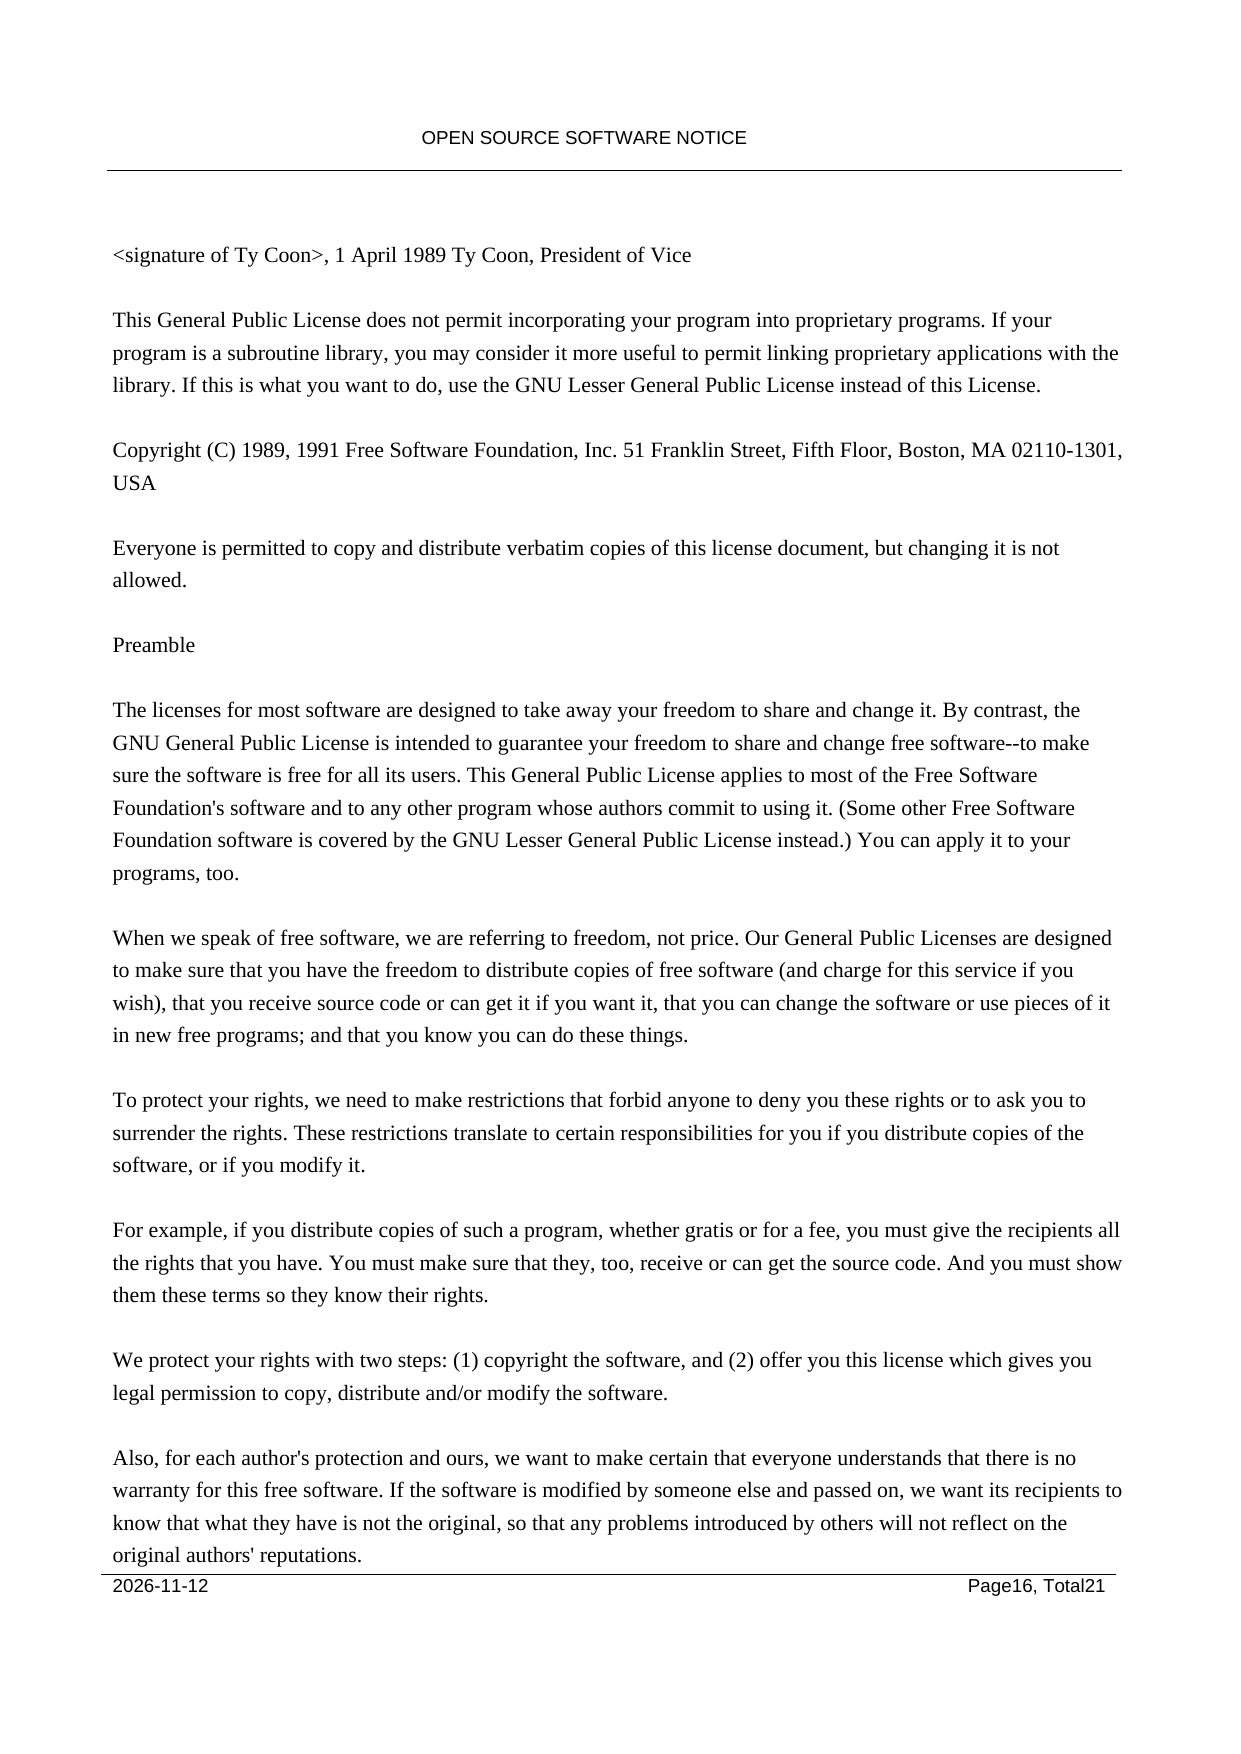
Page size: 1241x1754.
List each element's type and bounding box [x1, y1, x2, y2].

text [112, 206, 1128, 1571]
